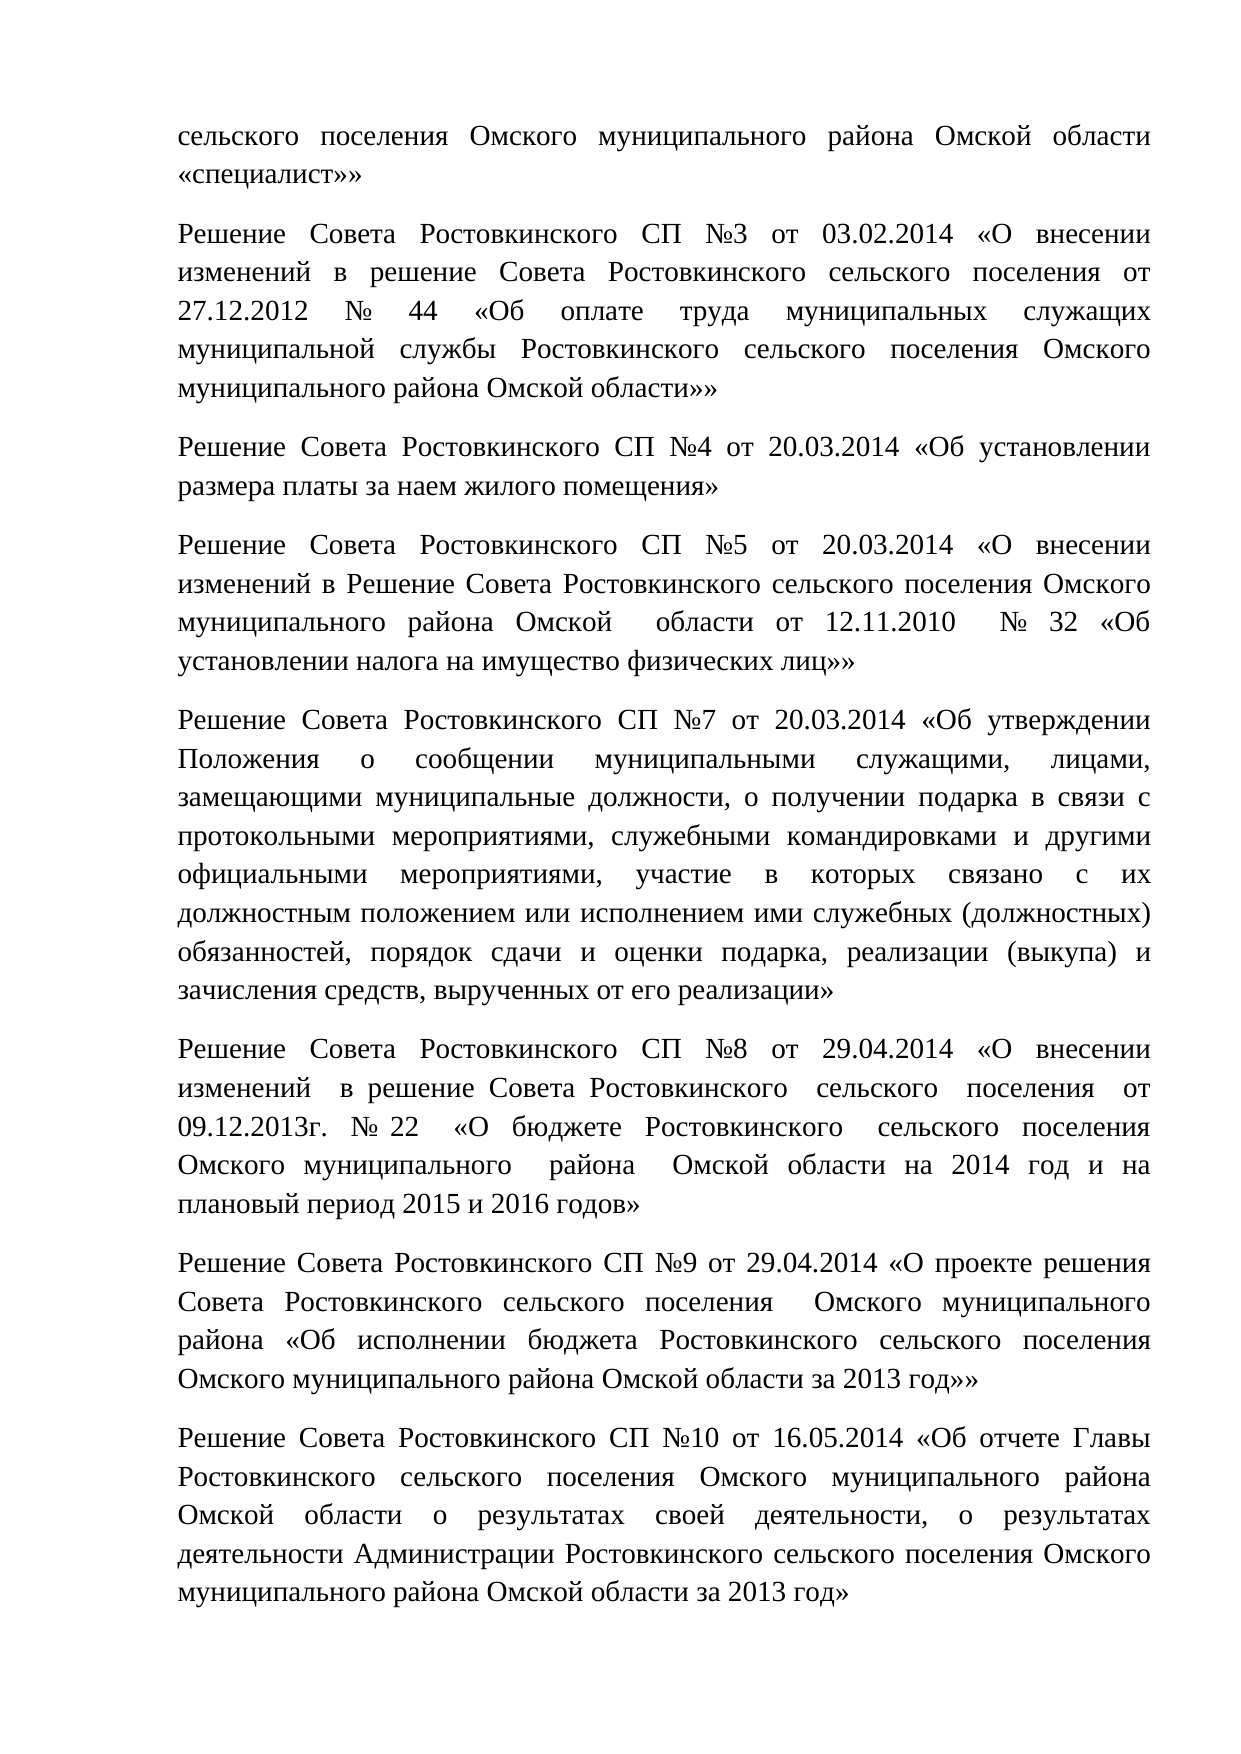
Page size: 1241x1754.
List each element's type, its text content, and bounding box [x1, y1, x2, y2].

text Решение Совета Ростовкинского СП №3 от 03.02.2014 «О внесении изменений в решение Совета Ростовкинского сельского поселения от 27.12.2012 № 44 «Об оплате труда муниципальных служащих муниципальной службы Ростовкинского сельского поселения Омского муниципального района Омской области»» [177, 216, 1152, 404]
text Решение Совета Ростовкинского СП №9 от 29.04.2014 «О проекте решения Совета Ростовкинского сельского поселения Омского муниципального района «Об исполнении бюджета Ростовкинского сельского поселения Омского муниципального района Омской области за 2013 год»» [177, 1245, 1152, 1394]
text Решение Совета Ростовкинского СП №5 от 20.03.2014 «О внесении изменений в Решение Совета Ростовкинского сельского поселения Омского муниципального района Омской области от 12.11.2010 № 32 «Об установлении налога на имущество физических лиц»» [177, 527, 1152, 677]
text Решение Совета Ростовкинского СП №7 от 20.03.2014 «Об утверждении Положения о сообщении муниципальными служащими, лицами, замещающими муниципальные должности, о получении подарка в связи с протокольными мероприятиями, служебными командировками и другими официальными мероприятиями, участие в которых связано с их должностным положением или исполнением ими служебных (должностных) обязанностей, порядок сдачи и оценки подарка, реализации (выкупа) и зачисления средств, вырученных от его реализации» [177, 702, 1152, 1006]
text Решение Совета Ростовкинского СП №10 от 16.05.2014 «Об отчете Главы Ростовкинского сельского поселения Омского муниципального района Омской области о результатах своей деятельности, о результатах деятельности Администрации Ростовкинского сельского поселения Омского муниципального района Омской области за 2013 год» [177, 1420, 1152, 1608]
text Решение Совета Ростовкинского СП №4 от 20.03.2014 «Об установлении размера платы за наем жилого помещения» [177, 429, 1152, 502]
text Решение Совета Ростовкинского СП №8 от 29.04.2014 «О внесении изменений в решение Совета Ростовкинского сельского поселения от 09.12.2013г. № 22 «О бюджете Ростовкинского сельского поселения Омского муниципального района Омской области на 2014 год и на плановый период 2015 и 2016 годов» [177, 1032, 1152, 1219]
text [177, 118, 1152, 190]
